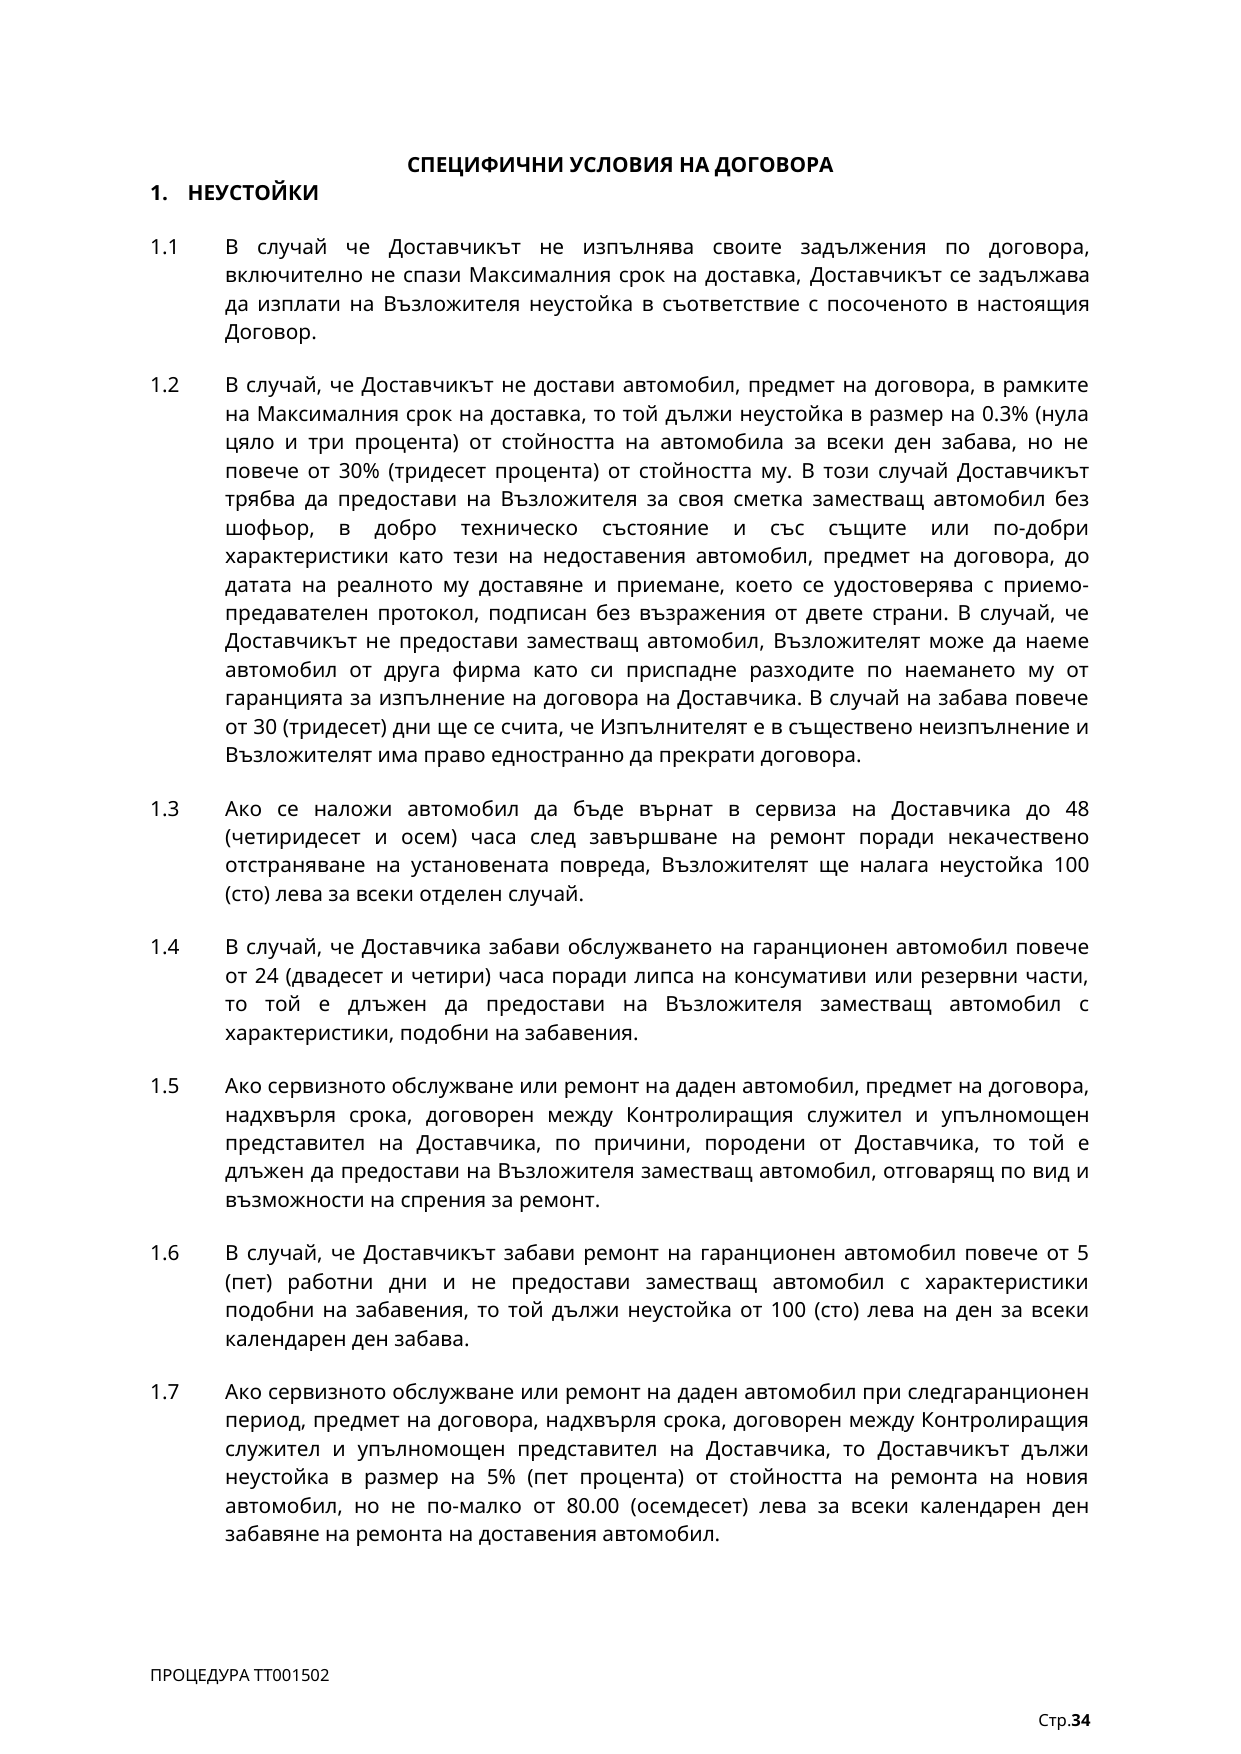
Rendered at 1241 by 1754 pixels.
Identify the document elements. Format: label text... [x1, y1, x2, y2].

list НЕУСТОЙКИ [150, 178, 1090, 207]
list Ако сервизното обслужване или ремонт на даден автомобил при следгаранционен период, предмет на договора, надхвърля срока, договорен между Контролиращия служител и упълномощен представител на Доставчика, то Доставчикът дължи неустойка в размер на 5% (пет процента) от стойността на ремонта на новия автомобил, но не по-малко от 80.00 (осемдесет) лева за всеки календарен ден забавяне на ремонта на доставения автомобил. [150, 1377, 1090, 1548]
list В случай, че Доставчикът забави ремонт на гаранционен автомобил повече от 5 (пет) работни дни и не предостави заместващ автомобил с характеристики подобни на забавения, то той дължи неустойка от 100 (сто) лева на ден за всеки календарен ден забава. [150, 1238, 1090, 1352]
list В случай, че Доставчика забави обслужването на гаранционен автомобил повече от 24 (двадесет и четири) часа поради липса на консумативи или резервни части, то той е длъжен да предостави на Възложителя заместващ автомобил с характеристики, подобни на забавения. [150, 932, 1090, 1046]
text СПЕЦИФИЧНИ УСЛОВИЯ НА ДОГОВОРА [150, 150, 1090, 178]
list Ако се наложи автомобил да бъде върнат в сервиза на Доставчика до 48 (четиридесет и осем) часа след завършване на ремонт поради некачествено отстраняване на установената повреда, Възложителят ще налага неустойка 100 (сто) лева за всеки отделен случай. [150, 794, 1090, 907]
list Ако сервизното обслужване или ремонт на даден автомобил, предмет на договора, надхвърля срока, договорен между Контролиращия служител и упълномощен представител на Доставчика, по причини, породени от Доставчика, то той е длъжен да предостави на Възложителя заместващ автомобил, отговарящ по вид и възможности на спрения за ремонт. [150, 1071, 1090, 1213]
list В случай че Доставчикът не изпълнява своите задължения по договора, включително не спази Максималния срок на доставка, Доставчикът се задължава да изплати на Възложителя неустойка в съответствие с посоченото в настоящия Договор. [150, 232, 1090, 346]
list В случай, че Доставчикът не достави автомобил, предмет на договора, в рамките на Максималния срок на доставка, то той дължи неустойка в размер на 0.3% (нула цяло и три процента) от стойността на автомобила за всеки ден забава, но не повече от 30% (тридесет процента) от стойността му. В този случай Доставчикът трябва да предостави на Възложителя за своя сметка заместващ автомобил без шофьор, в добро техническо състояние и със същите или по-добри характеристики като тези на недоставения автомобил, предмет на договора, до датата на реалното му доставяне и приемане, което се удостоверява с приемо-предавателен протокол, подписан без възражения от двете страни. В случай, че Доставчикът не предостави заместващ автомобил, Възложителят може да наеме автомобил от друга фирма като си приспадне разходите по наемането му от гаранцията за изпълнение на договора на Доставчика. В случай на забава повече от 30 (тридесет) дни ще се счита, че Изпълнителят е в съществено неизпълнение и Възложителят има право едностранно да прекрати договора. [150, 371, 1090, 769]
